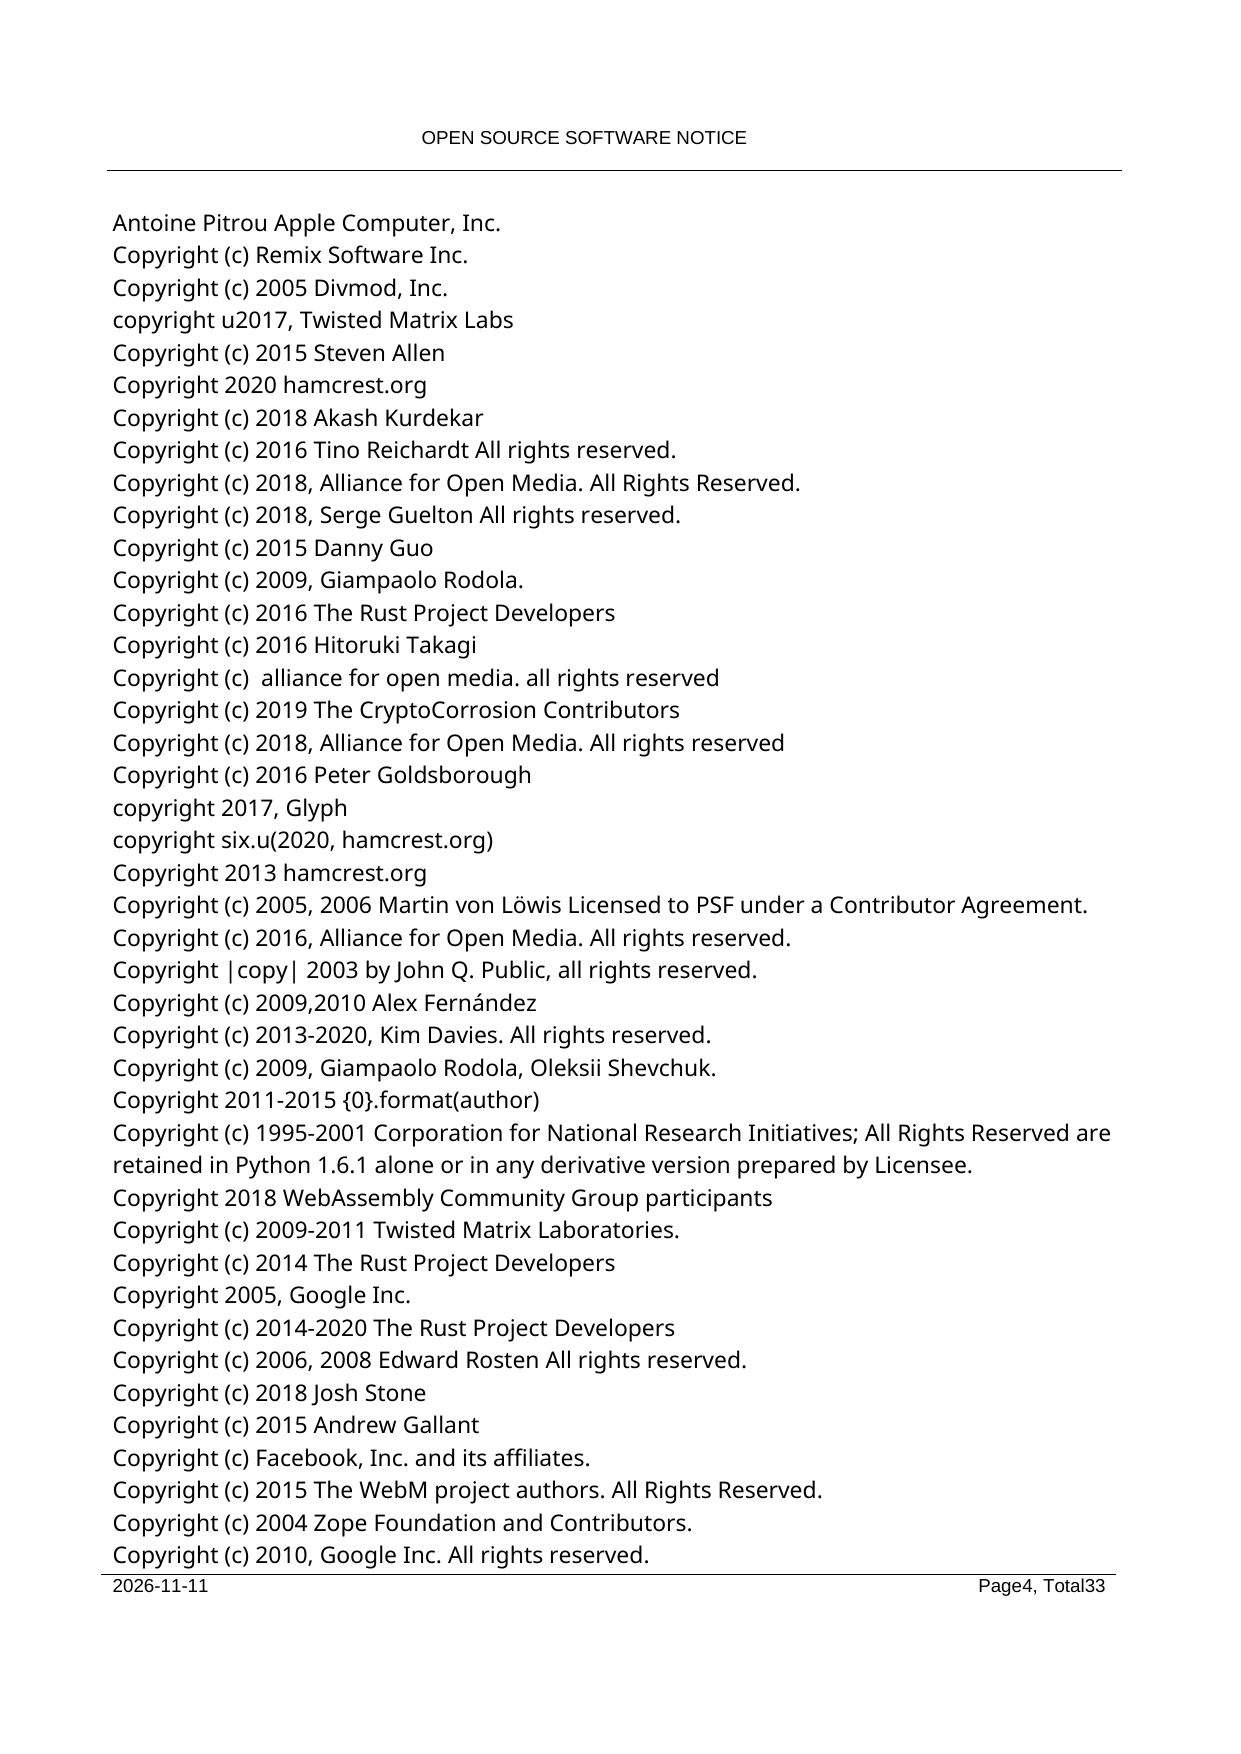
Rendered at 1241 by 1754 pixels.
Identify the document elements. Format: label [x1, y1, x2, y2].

text [112, 206, 1128, 1571]
